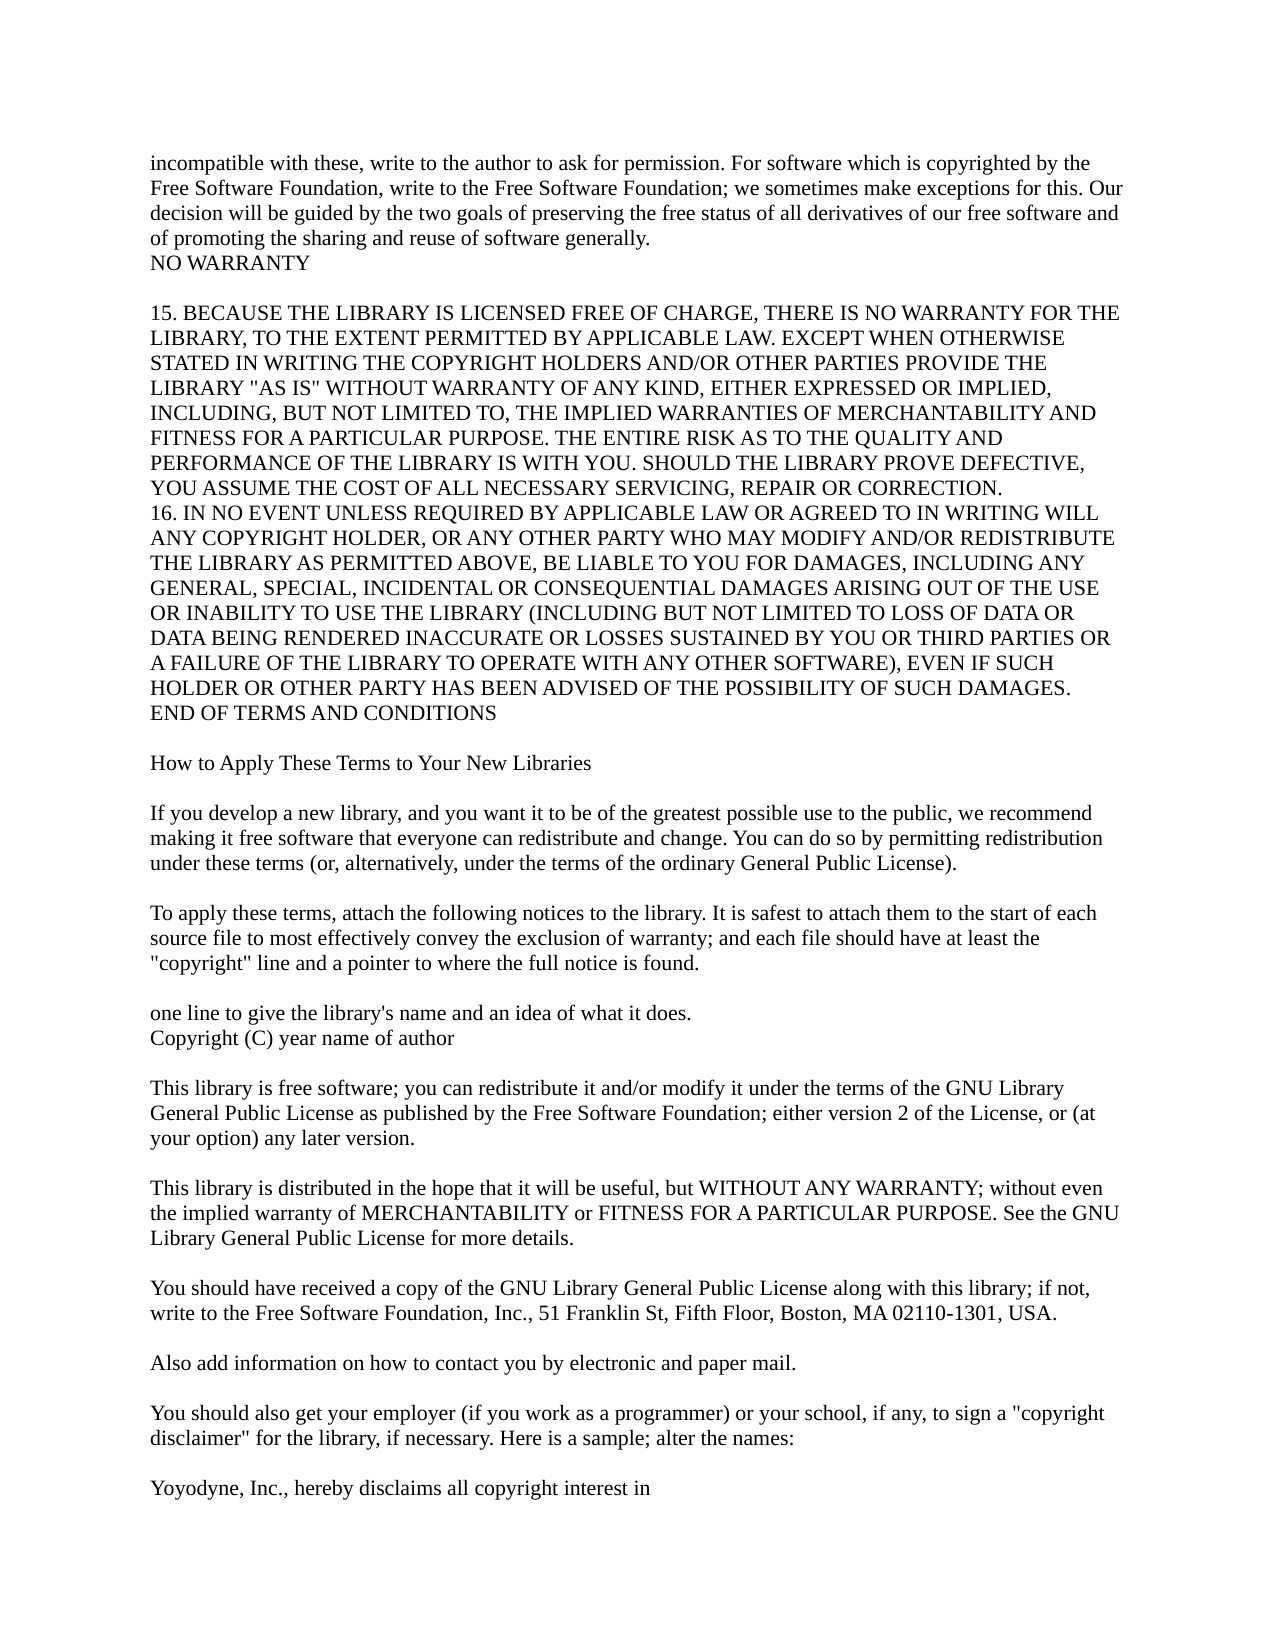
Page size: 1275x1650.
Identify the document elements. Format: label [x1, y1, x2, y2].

text [150, 150, 1125, 1500]
